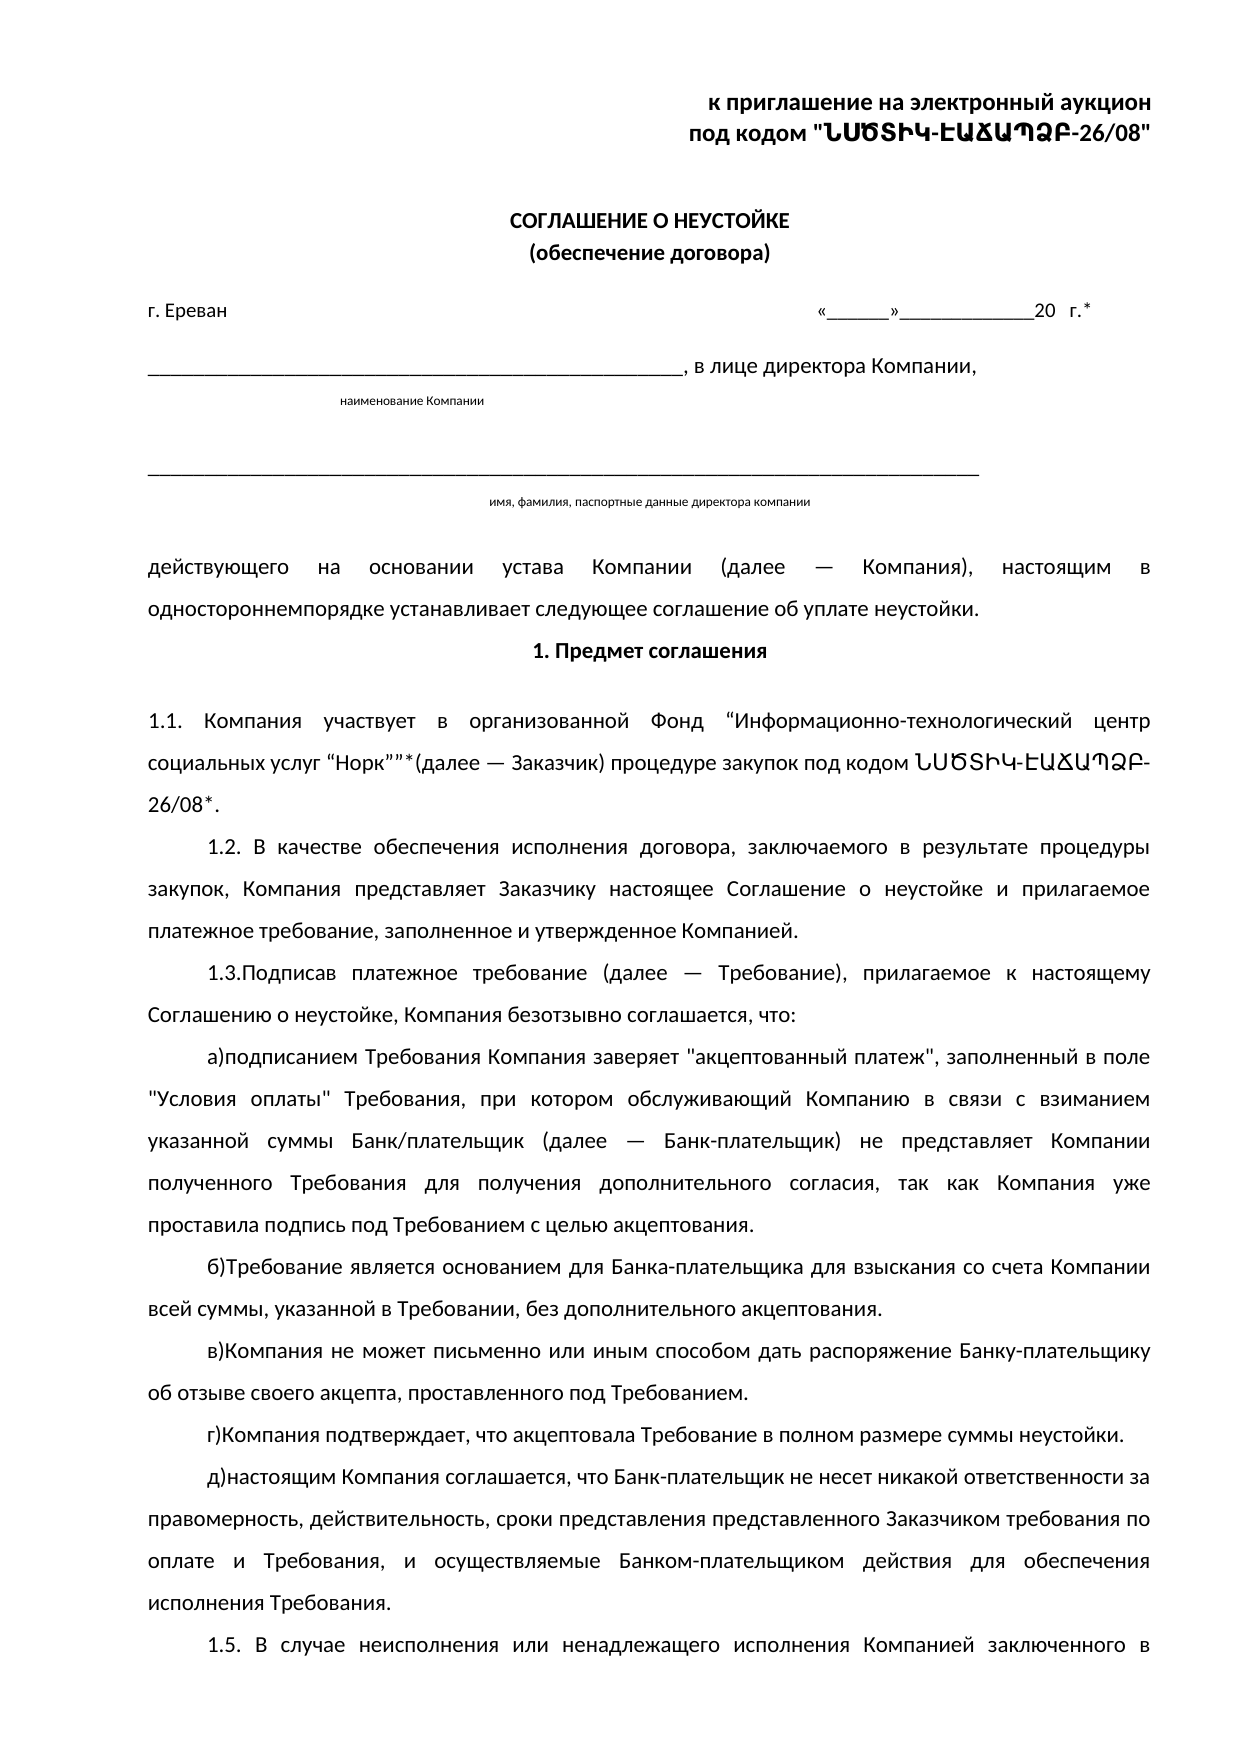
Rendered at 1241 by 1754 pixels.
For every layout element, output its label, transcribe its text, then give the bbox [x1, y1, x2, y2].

text 1.3.Подписав платежное требование (далее — Требование), прилагаемое к настоящему Соглашению о неустойке, Компания безотзывно соглашается, что: [148, 958, 1152, 1028]
text б)Требование является основанием для Банка-плательщика для взыскания со счета Компании всей суммы, указанной в Требовании, без дополнительного акцептования. [148, 1252, 1152, 1322]
text а)подписанием Требования Компания заверяет "акцептованный платеж", заполненный в поле "Условия оплаты" Требования, при котором обслуживающий Компанию в связи с взиманием указанной суммы Банк/плательщик (далее — Банк-плательщик) не представляет Компании полученного Требования для получения дополнительного согласия, так как Компания уже проставила подпись под Требованием с целью акцептования. [148, 1042, 1152, 1238]
text 1. Предмет соглашения [148, 636, 1152, 664]
text к приглашение на электронный аукцион [177, 86, 1152, 117]
text _______________________________________________, в лице директора Компании, [148, 351, 1152, 379]
text (обеспечение договора) [148, 238, 1152, 266]
text _________________________________________________________________________ [148, 452, 1152, 480]
text в)Компания не может письменно или иным способом дать распоряжение Банку-плательщику об отзыве своего акцепта, проставленного под Требованием. [148, 1336, 1152, 1406]
text имя, фамилия, паспортные данные директора компании [148, 494, 1152, 522]
text д)настоящим Компания соглашается, что Банк-плательщик не несет никакой ответственности за правомерность, действительность, сроки представления представленного Заказчиком требования по оплате и Требования, и осуществляемые Банком-плательщиком действия для обеспечения исполнения Требования. [148, 1462, 1152, 1616]
table_header г. Ереван [136, 297, 635, 351]
table_header «______»_____________20 г.* [635, 297, 1104, 351]
text 1.2. В качестве обеспечения исполнения договора, заключаемого в результате процедуры закупок, Компания представляет Заказчику настоящее Соглашение о неустойке и прилагаемое платежное требование, заполненное и утвержденное Компанией. [148, 832, 1152, 944]
text действующего на основании устава Компании (далее — Компания), настоящим в одностороннемпорядке устанавливает следующее соглашение об уплате неустойки. [148, 552, 1152, 622]
text под кодом "ՆՍԾՏԻԿ-ԷԱՃԱՊՁԲ-26/08" [148, 117, 1152, 147]
text СОГЛАШЕНИЕ О НЕУСТОЙКЕ [148, 206, 1152, 234]
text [148, 1630, 1152, 1658]
text г)Компания подтверждает, что акцептовала Требование в полном размере суммы неустойки. [148, 1420, 1152, 1448]
text 1.1. Компания участвует в организованной Фонд “Информационно-технологический центр социальных услуг “Норк””*(далее — Заказчик) процедуре закупок под кодом ՆՍԾՏԻԿ-ԷԱՃԱՊՁԲ-26/08*. [148, 706, 1152, 818]
text наименование Компании [340, 393, 1152, 421]
